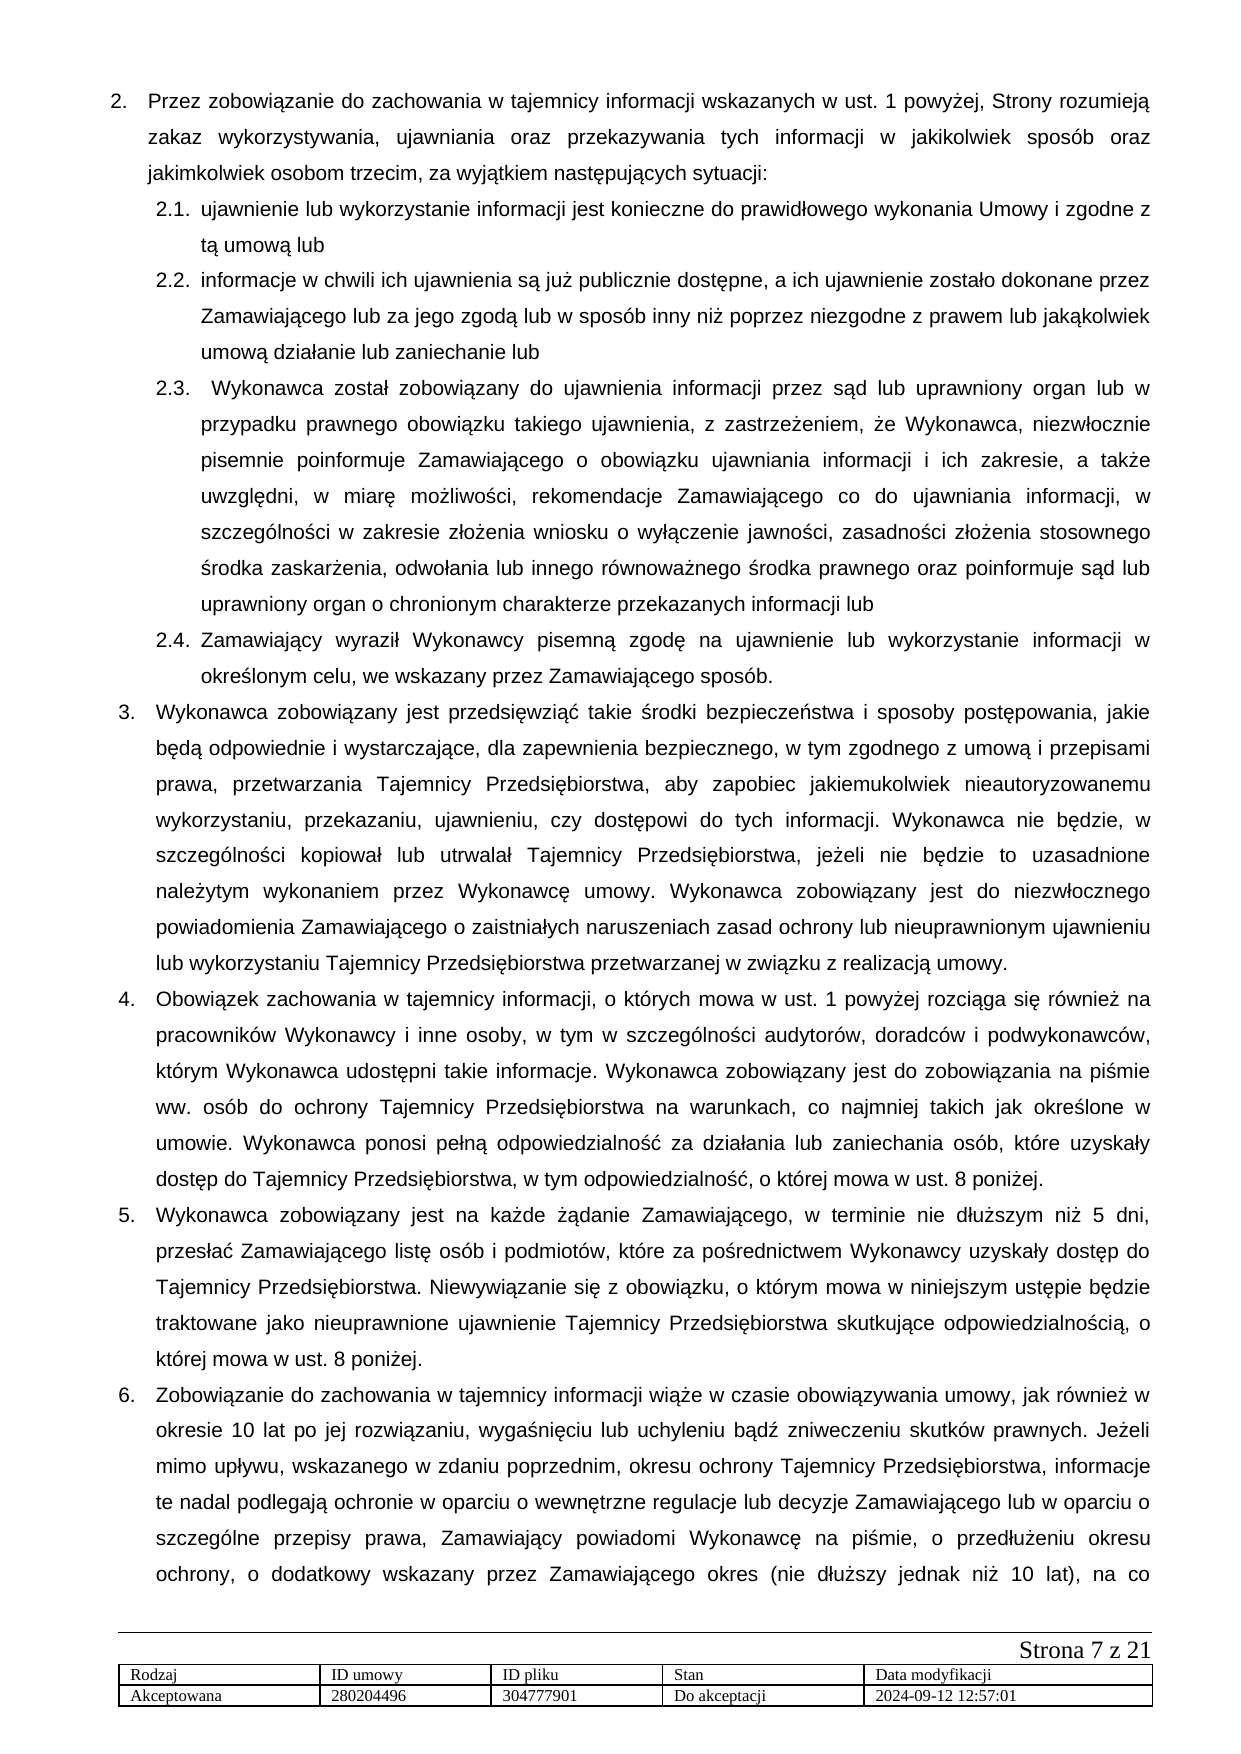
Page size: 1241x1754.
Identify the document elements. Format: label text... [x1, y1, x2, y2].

list ujawnienie lub wykorzystanie informacji jest konieczne do prawidłowego wykonania Umowy i zgodne z tą umową lub [156, 196, 1152, 256]
list Wykonawca zobowiązany jest przedsięwziąć takie środki bezpieczeństwa i sposoby postępowania, jakie będą odpowiednie i wystarczające, dla zapewnienia bezpiecznego, w tym zgodnego z umową i przepisami prawa, przetwarzania Tajemnicy Przedsiębiorstwa, aby zapobiec jakiemukolwiek nieautoryzowanemu wykorzystaniu, przekazaniu, ujawnieniu, czy dostępowi do tych informacji. Wykonawca nie będzie, w szczególności kopiował lub utrwalał Tajemnicy Przedsiębiorstwa, jeżeli nie będzie to uzasadnione należytym wykonaniem przez Wykonawcę umowy. Wykonawca zobowiązany jest do niezwłocznego powiadomienia Zamawiającego o zaistniałych naruszeniach zasad ochrony lub nieuprawnionym ujawnieniu lub wykorzystaniu Tajemnicy Przedsiębiorstwa przetwarzanej w związku z realizacją umowy. [118, 699, 1152, 975]
list Wykonawca został zobowiązany do ujawnienia informacji przez sąd lub uprawniony organ lub w przypadku prawnego obowiązku takiego ujawnienia, z zastrzeżeniem, że Wykonawca, niezwłocznie pisemnie poinformuje Zamawiającego o obowiązku ujawniania informacji i ich zakresie, a także uwzględni, w miarę możliwości, rekomendacje Zamawiającego co do ujawniania informacji, w szczególności w zakresie złożenia wniosku o wyłączenie jawności, zasadności złożenia stosownego środka zaskarżenia, odwołania lub innego równoważnego środka prawnego oraz poinformuje sąd lub uprawniony organ o chronionym charakterze przekazanych informacji lub [156, 376, 1152, 616]
list Wykonawca zobowiązany jest na każde żądanie Zamawiającego, w terminie nie dłuższym niż 5 dni, przesłać Zamawiającego listę osób i podmiotów, które za pośrednictwem Wykonawcy uzyskały dostęp do Tajemnicy Przedsiębiorstwa. Niewywiązanie się z obowiązku, o którym mowa w niniejszym ustępie będzie traktowane jako nieuprawnione ujawnienie Tajemnicy Przedsiębiorstwa skutkujące odpowiedzialnością, o której mowa w ust. 8 poniżej. [118, 1203, 1152, 1370]
list Przez zobowiązanie do zachowania w tajemnicy informacji wskazanych w ust. 1 powyżej, Strony rozumieją zakaz wykorzystywania, ujawniania oraz przekazywania tych informacji w jakikolwiek sposób oraz jakimkolwiek osobom trzecim, za wyjątkiem następujących sytuacji: [110, 89, 1152, 184]
list Zamawiający wyraził Wykonawcy pisemną zgodę na ujawnienie lub wykorzystanie informacji w określonym celu, we wskazany przez Zamawiającego sposób. [156, 628, 1152, 688]
list Obowiązek zachowania w tajemnicy informacji, o których mowa w ust. 1 powyżej rozciąga się również na pracowników Wykonawcy i inne osoby, w tym w szczególności audytorów, doradców i podwykonawców, którym Wykonawca udostępni takie informacje. Wykonawca zobowiązany jest do zobowiązania na piśmie ww. osób do ochrony Tajemnicy Przedsiębiorstwa na warunkach, co najmniej takich jak określone w umowie. Wykonawca ponosi pełną odpowiedzialność za działania lub zaniechania osób, które uzyskały dostęp do Tajemnicy Przedsiębiorstwa, w tym odpowiedzialność, o której mowa w ust. 8 poniżej. [118, 987, 1152, 1191]
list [118, 1382, 1152, 1586]
list informacje w chwili ich ujawnienia są już publicznie dostępne, a ich ujawnienie zostało dokonane przez Zamawiającego lub za jego zgodą lub w sposób inny niż poprzez niezgodne z prawem lub jakąkolwiek umową działanie lub zaniechanie lub [156, 268, 1152, 364]
